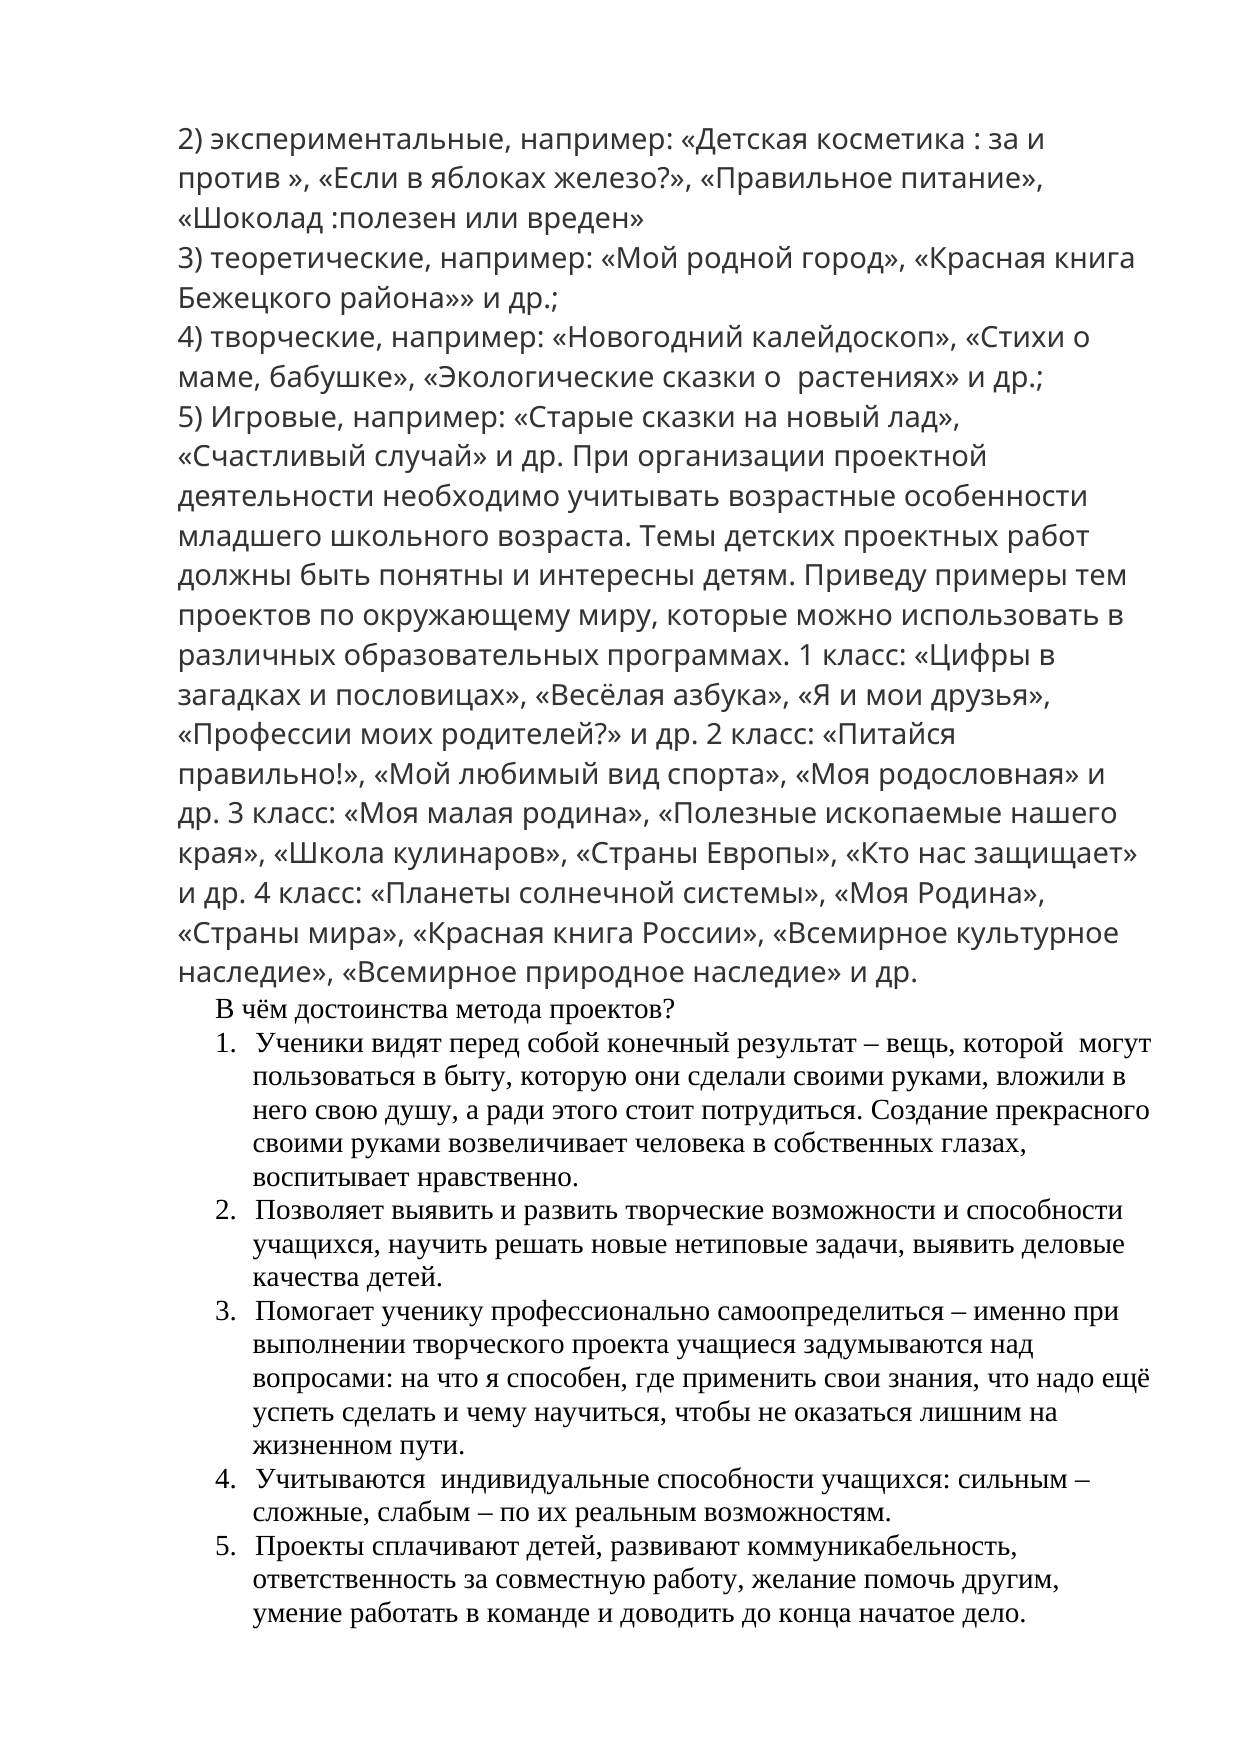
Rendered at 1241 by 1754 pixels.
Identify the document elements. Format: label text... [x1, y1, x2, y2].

text 3) теоретические, например: «Мой родной город», «Красная книга Бежецкого района»» и др.; [177, 237, 1152, 317]
text 4) творческие, например: «Новогодний калейдоскоп», «Стихи о маме, бабушке», «Экологические сказки о растениях» и др.; [177, 317, 1152, 396]
text 4. Учитываются индивидуальные способности учащихся: сильным – сложные, слабым – по их реальным возможностям. [215, 1461, 1152, 1528]
text 5) Игровые, например: «Старые сказки на новый лад», «Счастливый случай» и др. При организации проектной деятельности необходимо учитывать возрастные особенности младшего школьного возраста. Темы детских проектных работ должны быть понятны и интересны детям. Приведу примеры тем проектов по окружающему миру, которые можно использовать в различных образовательных программах. 1 класс: «Цифры в загадках и пословицах», «Весёлая азбука», «Я и мои друзья», «Профессии моих родителей?» и др. 2 класс: «Питайся правильно!», «Мой любимый вид спорта», «Моя родословная» и др. 3 класс: «Моя малая родина», «Полезные ископаемые нашего края», «Школа кулинаров», «Страны Европы», «Кто нас защищает» и др. 4 класс: «Планеты солнечной системы», «Моя Родина», «Страны мира», «Красная книга России», «Всемирное культурное наследие», «Всемирное природное наследие» и др. [177, 396, 1152, 991]
text 2. Позволяет выявить и развить творческие возможности и способности учащихся, научить решать новые нетиповые задачи, выявить деловые качества детей. [215, 1192, 1152, 1293]
text В чём достоинства метода проектов? [215, 991, 1152, 1025]
text 3. Помогает ученику профессионально самоопределиться – именно при выполнении творческого проекта учащиеся задумываются над вопросами: на что я способен, где применить свои знания, что надо ещё успеть сделать и чему научиться, чтобы не оказаться лишним на жизненном пути. [215, 1293, 1152, 1461]
text 2) экспериментальные, например: «Детская косметика : за и против », «Если в яблоках железо?», «Правильное питание», «Шоколад :полезен или вреден» [177, 118, 1152, 237]
text 5. Проекты сплачивают детей, развивают коммуникабельность, ответственность за совместную работу, желание помочь другим, умение работать в команде и доводить до конца начатое дело. [215, 1528, 1152, 1628]
text 1. Ученики видят перед собой конечный результат – вещь, которой могут пользоваться в быту, которую они сделали своими руками, вложили в него свою душу, а ради этого стоит потрудиться. Создание прекрасного своими руками возвеличивает человека в собственных глазах, воспитывает нравственно. [215, 1025, 1152, 1192]
